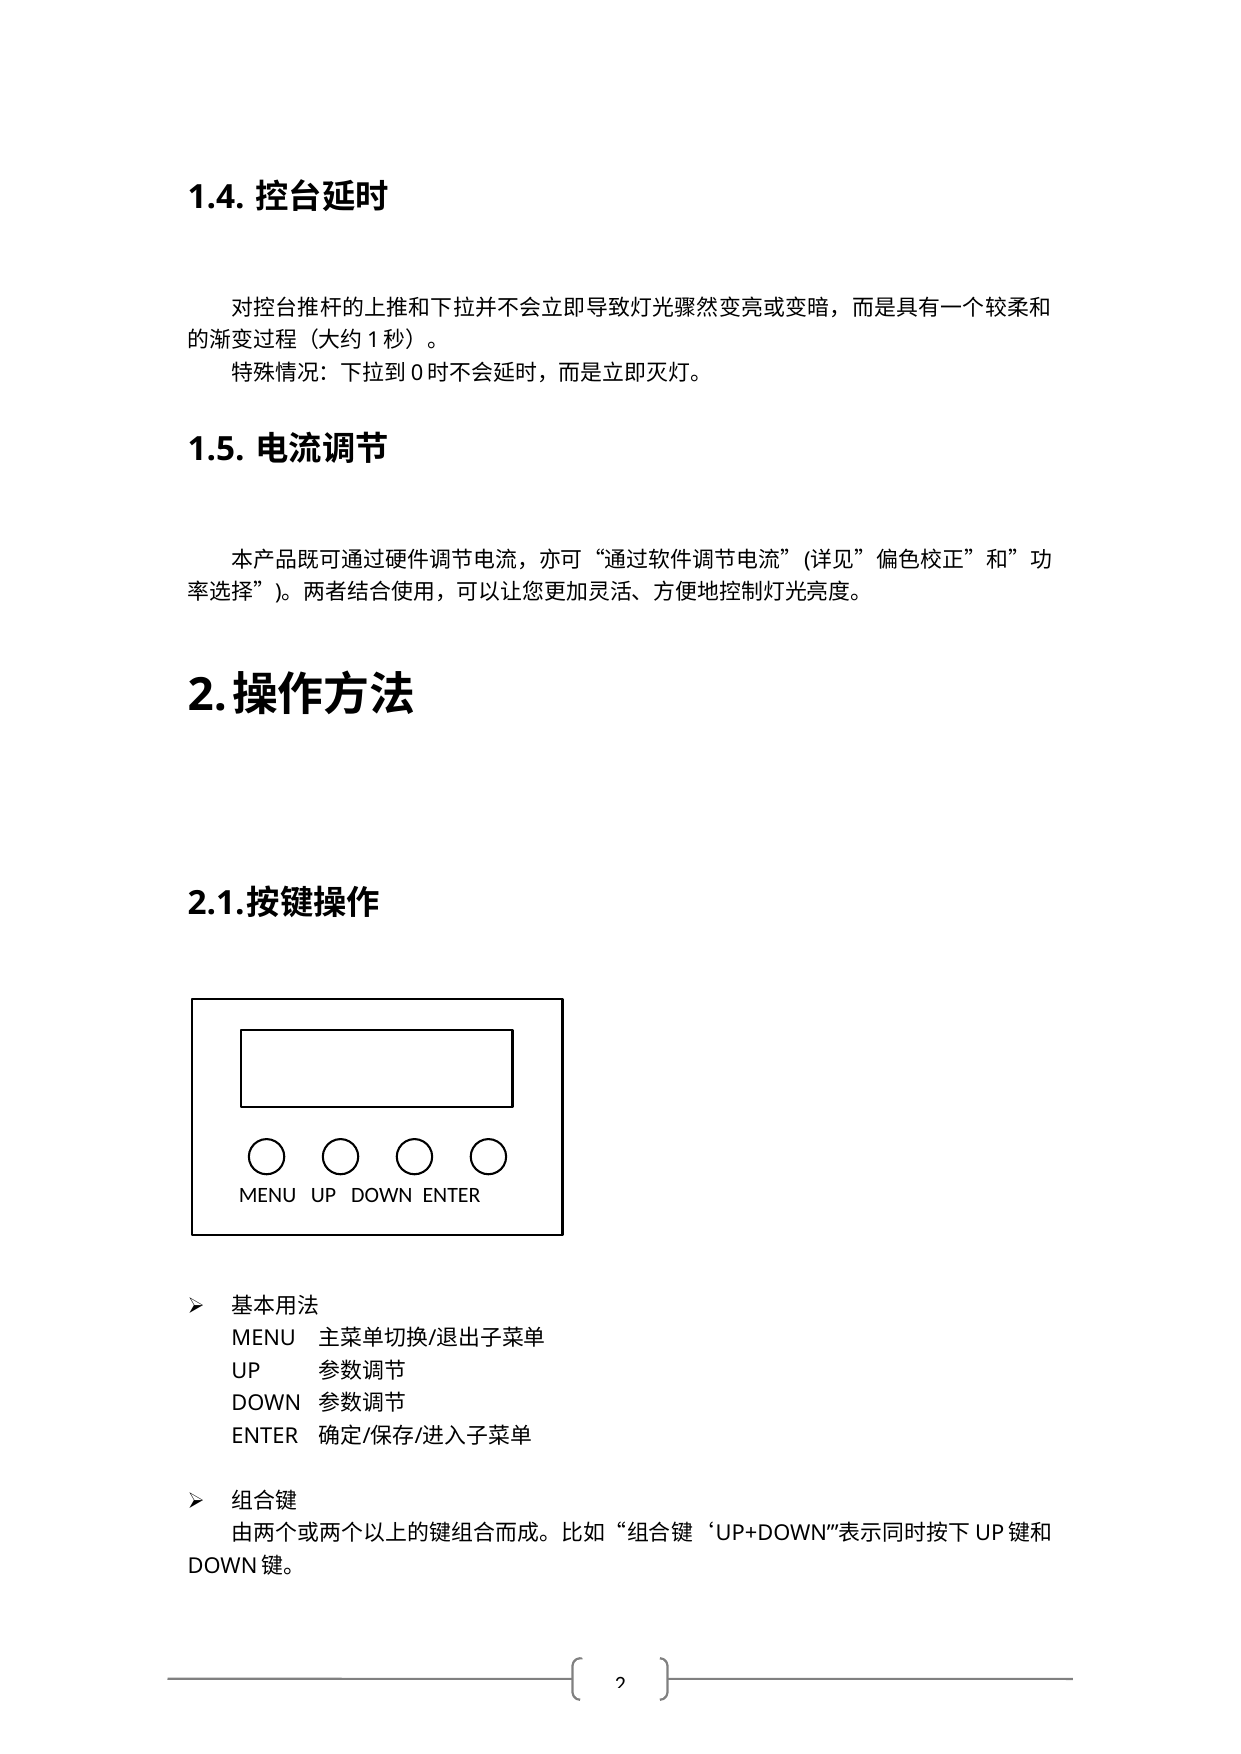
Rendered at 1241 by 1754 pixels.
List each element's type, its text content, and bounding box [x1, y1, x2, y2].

subtitle 按键操作 [187, 867, 1053, 932]
text 本产品既可通过硬件调节电流，亦可“通过软件调节电流”(详见”偏色校正”和”功率选择”)。两者结合使用，可以让您更加灵活、方便地控制灯光亮度。 [187, 541, 1053, 606]
text 由两个或两个以上的键组合而成。比如“组合键‘UP+DOWN’”表示同时按下UP键和DOWN键。 [187, 1515, 1053, 1580]
subtitle 电流调节 [187, 414, 1053, 479]
text DOWN 参数调节 [187, 1385, 1053, 1417]
list 基本用法 [187, 1287, 1053, 1320]
text ENTER 确定/保存/进入子菜单 [187, 1417, 1053, 1450]
subtitle 操作方法 [187, 642, 1053, 739]
text 对控台推杆的上推和下拉并不会立即导致灯光骤然变亮或变暗，而是具有一个较柔和的渐变过程（大约1秒）。 [187, 289, 1053, 354]
list 组合键 [187, 1482, 1053, 1515]
subtitle 控台延时 [187, 162, 1053, 227]
text UP 参数调节 [187, 1352, 1053, 1385]
text 特殊情况：下拉到0时不会延时，而是立即灭灯。 [187, 354, 1053, 387]
text MENU 主菜单切换/退出子菜单 [187, 1320, 1053, 1352]
